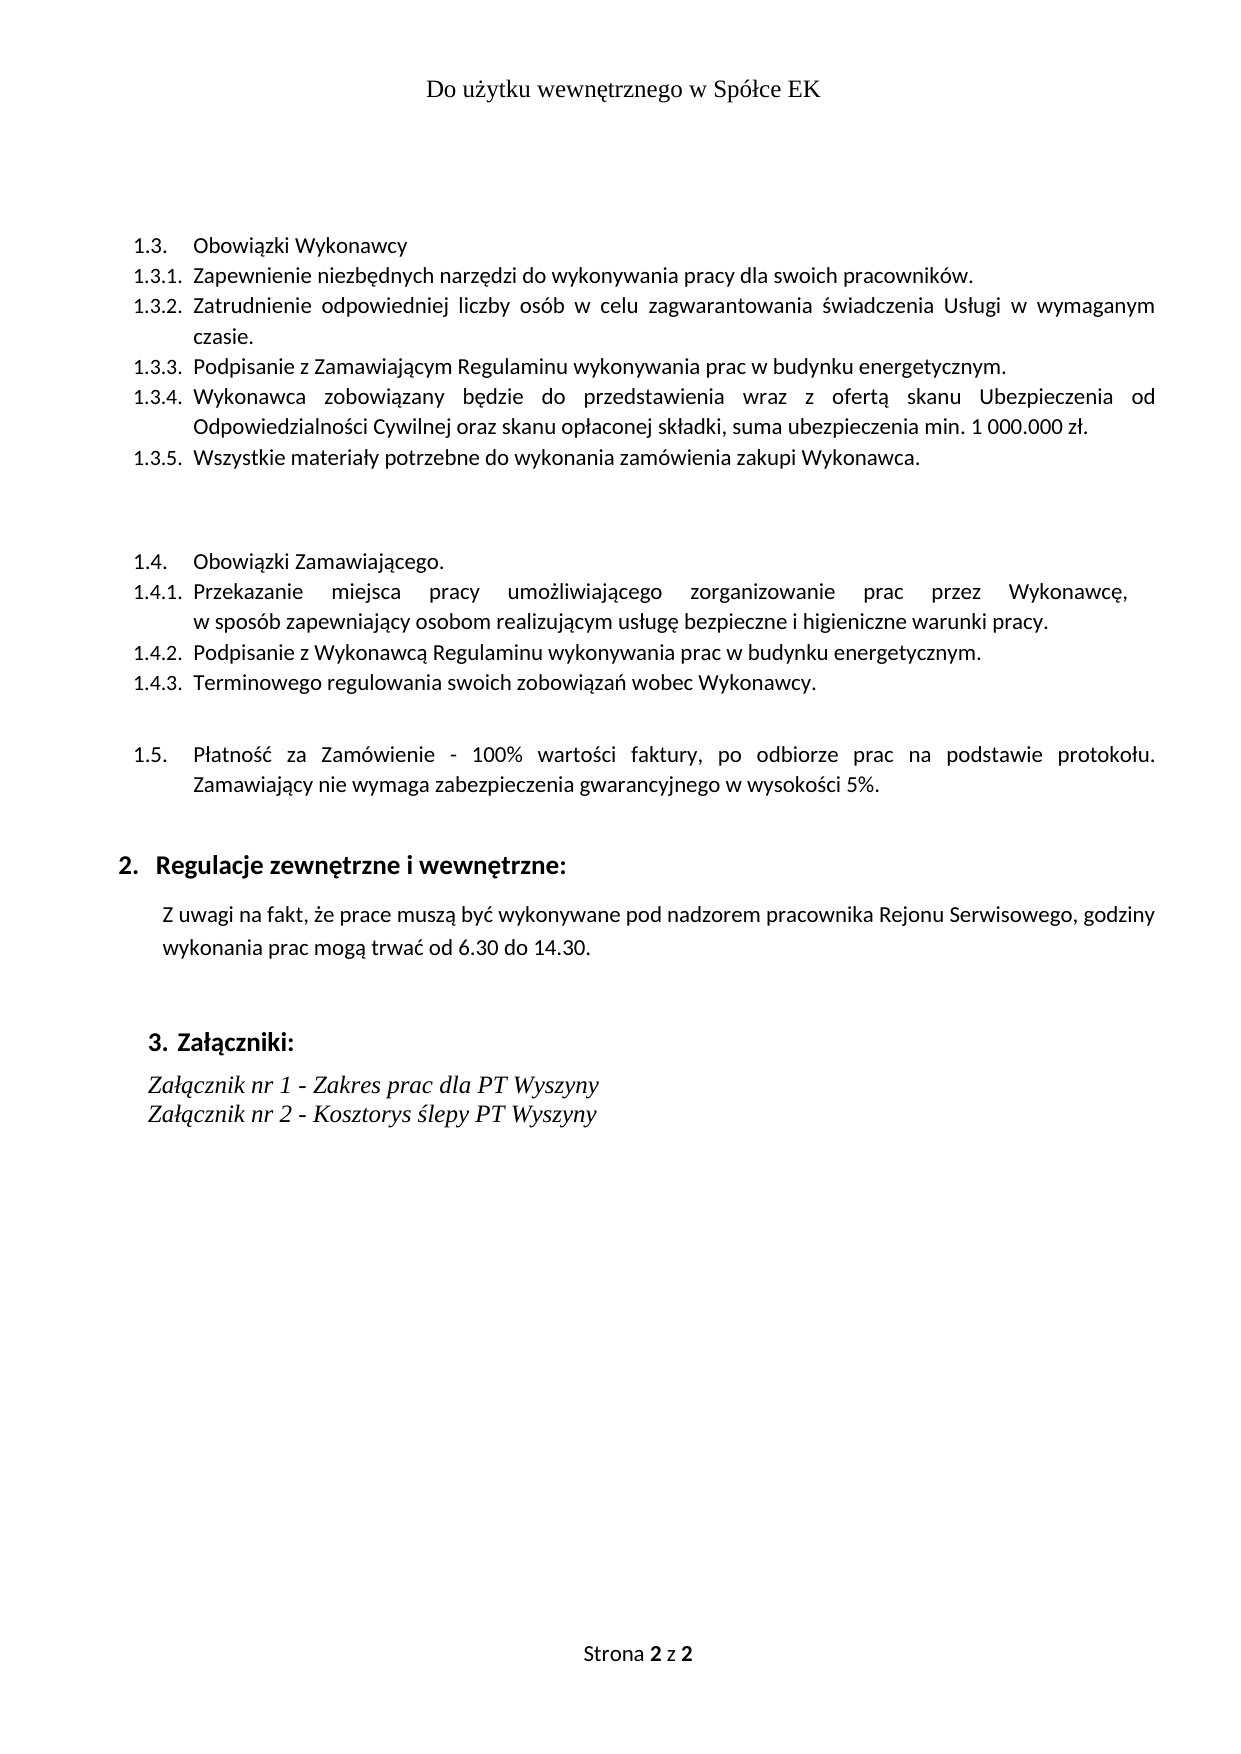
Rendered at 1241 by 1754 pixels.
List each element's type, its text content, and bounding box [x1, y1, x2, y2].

text Załącznik nr 2 - Kosztorys ślepy PT Wyszyny [148, 1099, 1157, 1128]
list Przekazanie miejsca pracy umożliwiającego zorganizowanie prac przez Wykonawcę, w sposób zapewniający osobom realizującym usługę bezpieczne i higieniczne warunki pracy. [133, 577, 1157, 635]
list Podpisanie z Zamawiającym Regulaminu wykonywania prac w budynku energetycznym. [133, 352, 1157, 380]
list Załączniki: [148, 1025, 1157, 1058]
list Obowiązki Wykonawcy [133, 231, 1157, 259]
list Zatrudnienie odpowiedniej liczby osób w celu zagwarantowania świadczenia Usługi w wymaganym czasie. [133, 292, 1157, 350]
list Regulacje zewnętrzne i wewnętrzne: [118, 848, 1157, 881]
list Terminowego regulowania swoich zobowiązań wobec Wykonawcy. [133, 668, 1157, 696]
list Podpisanie z Wykonawcą Regulaminu wykonywania prac w budynku energetycznym. [133, 638, 1157, 666]
list Zapewnienie niezbędnych narzędzi do wykonywania pracy dla swoich pracowników. [133, 261, 1157, 289]
list Z uwagi na fakt, że prace muszą być wykonywane pod nadzorem pracownika Rejonu Serwisowego, godziny wykonania prac mogą trwać od 6.30 do 14.30. [162, 900, 1157, 961]
list Wszystkie materiały potrzebne do wykonania zamówienia zakupi Wykonawca. [133, 443, 1157, 471]
list Obowiązki Zamawiającego. [133, 547, 1157, 575]
text Załącznik nr 1 - Zakres prac dla PT Wyszyny [148, 1070, 1157, 1099]
list Płatność za Zamówienie - 100% wartości faktury, po odbiorze prac na podstawie protokołu. Zamawiający nie wymaga zabezpieczenia gwarancyjnego w wysokości 5%. [133, 740, 1157, 798]
list Wykonawca zobowiązany będzie do przedstawienia wraz z ofertą skanu Ubezpieczenia od Odpowiedzialności Cywilnej oraz skanu opłaconej składki, suma ubezpieczenia min. 1 000.000 zł. [133, 382, 1157, 440]
